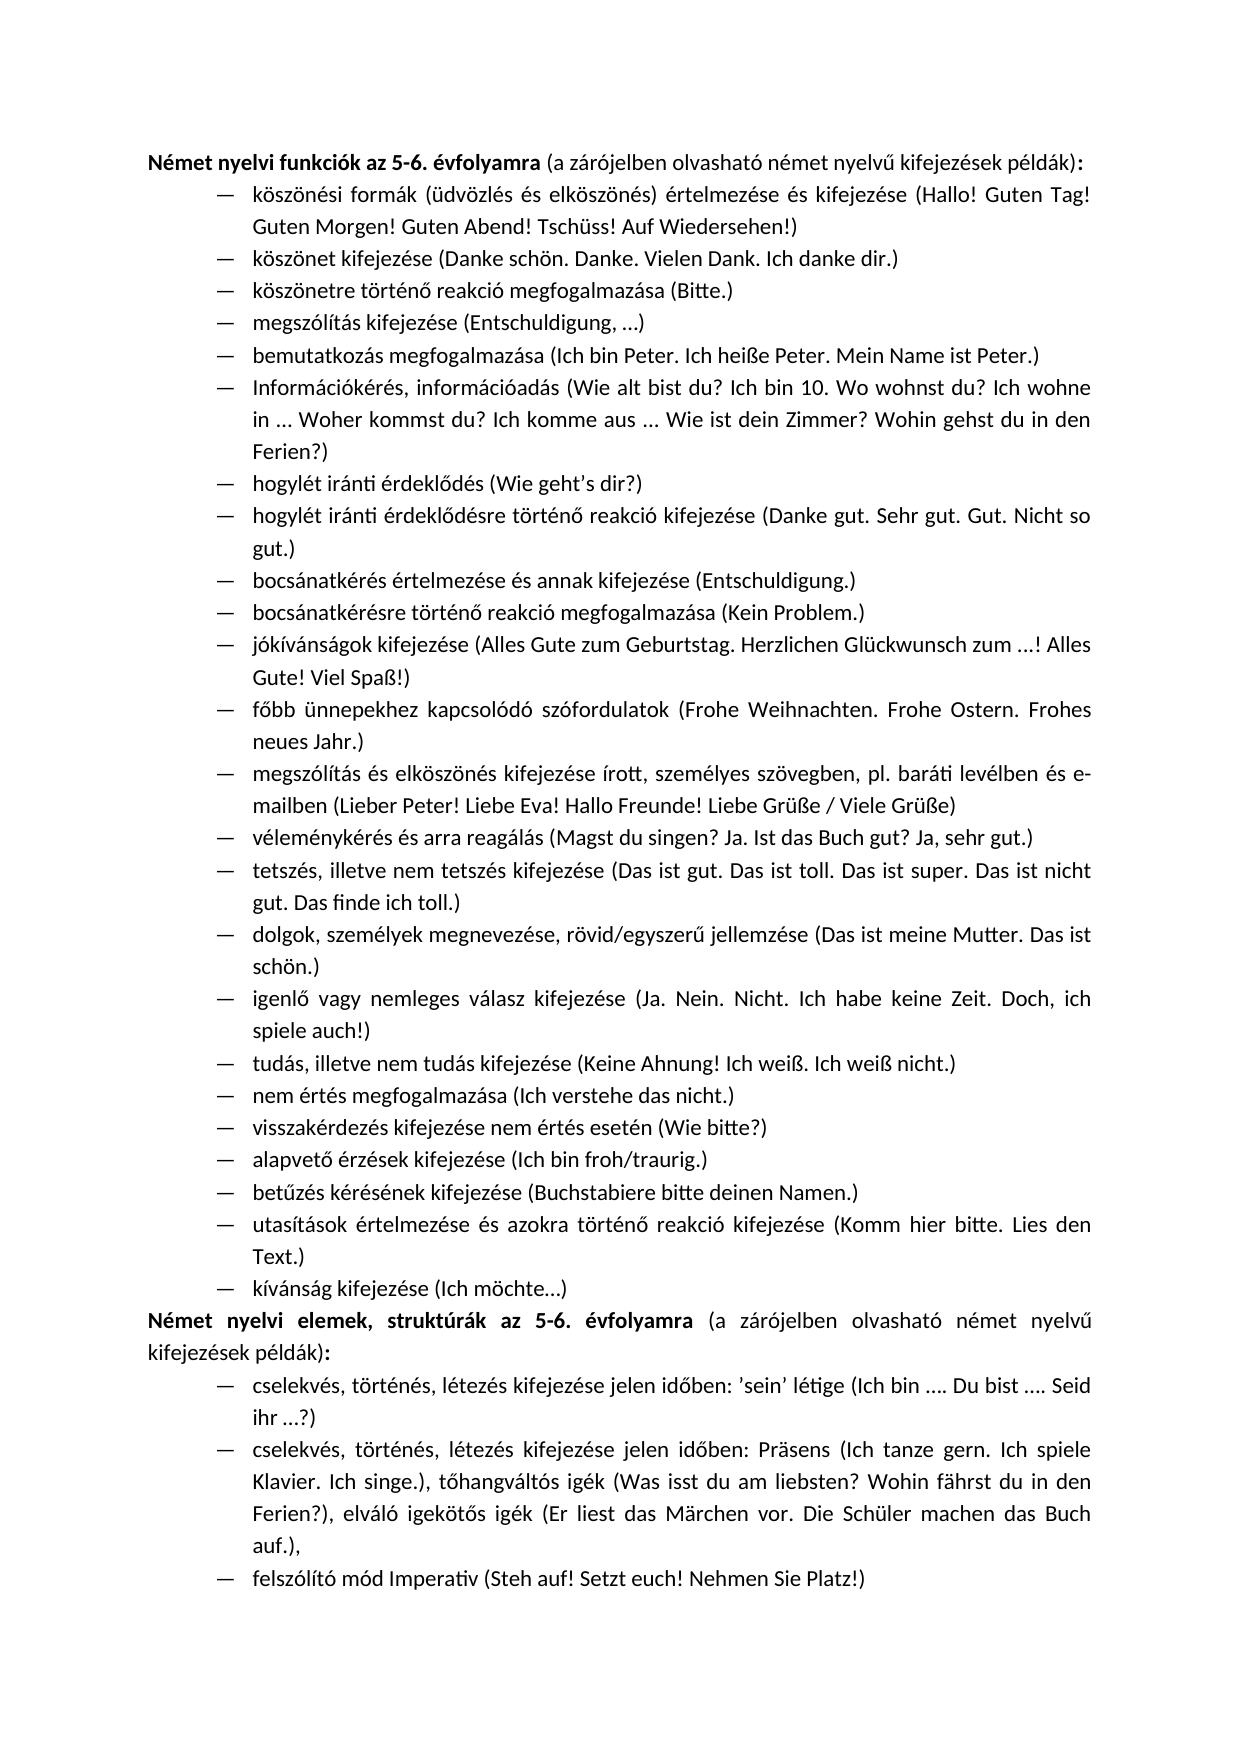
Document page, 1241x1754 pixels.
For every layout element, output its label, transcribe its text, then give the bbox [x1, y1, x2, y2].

list főbb ünnepekhez kapcsolódó szófordulatok (Frohe Weihnachten. Frohe Ostern. Frohes neues Jahr.) [215, 695, 1093, 755]
list kívánság kifejezése (Ich möchte…) [215, 1274, 1093, 1302]
list tetszés, illetve nem tetszés kifejezése (Das ist gut. Das ist toll. Das ist super. Das ist nicht gut. Das finde ich toll.) [215, 856, 1093, 916]
list betűzés kérésének kifejezése (Buchstabiere bitte deinen Namen.) [215, 1178, 1093, 1206]
list hogylét iránti érdeklődés (Wie geht’s dir?) [215, 469, 1093, 497]
list jókívánságok kifejezése (Alles Gute zum Geburtstag. Herzlichen Glückwunsch zum ...! Alles Gute! Viel Spaß!) [215, 630, 1093, 691]
list köszönetre történő reakció megfogalmazása (Bitte.) [215, 276, 1093, 304]
list dolgok, személyek megnevezése, rövid/egyszerű jellemzése (Das ist meine Mutter. Das ist schön.) [215, 920, 1093, 980]
list megszólítás és elköszönés kifejezése írott, személyes szövegben, pl. baráti levélben és e-mailben (Lieber Peter! Liebe Eva! Hallo Freunde! Liebe Grüße / Viele Grüße) [215, 759, 1093, 819]
list köszönet kifejezése (Danke schön. Danke. Vielen Dank. Ich danke dir.) [215, 244, 1093, 272]
list igenlő vagy nemleges válasz kifejezése (Ja. Nein. Nicht. Ich habe keine Zeit. Doch, ich spiele auch!) [215, 984, 1093, 1045]
list cselekvés, történés, létezés kifejezése jelen időben: ’sein’ létige (Ich bin …. Du bist …. Seid ihr …?) [215, 1371, 1093, 1431]
list véleménykérés és arra reagálás (Magst du singen? Ja. Ist das Buch gut? Ja, sehr gut.) [215, 823, 1093, 852]
list köszönési formák (üdvözlés és elköszönés) értelmezése és kifejezése (Hallo! Guten Tag! Guten Morgen! Guten Abend! Tschüss! Auf Wiedersehen!) [215, 180, 1093, 240]
list bocsánatkérésre történő reakció megfogalmazása (Kein Problem.) [215, 598, 1093, 626]
list felszólító mód Imperativ (Steh auf! Setzt euch! Nehmen Sie Platz!) [215, 1564, 1093, 1592]
list utasítások értelmezése és azokra történő reakció kifejezése (Komm hier bitte. Lies den Text.) [215, 1210, 1093, 1270]
list bocsánatkérés értelmezése és annak kifejezése (Entschuldigung.) [215, 566, 1093, 594]
text Német nyelvi funkciók az 5-6. évfolyamra (a zárójelben olvasható német nyelvű kifejezések példák): [148, 148, 1093, 176]
list cselekvés, történés, létezés kifejezése jelen időben: Präsens (Ich tanze gern. Ich spiele Klavier. Ich singe.), tőhangváltós igék (Was isst du am liebsten? Wohin fährst du in den Ferien?), elváló igekötős igék (Er liest das Märchen vor. Die Schüler machen das Buch auf.), [215, 1435, 1093, 1560]
list Információkérés, információadás (Wie alt bist du? Ich bin 10. Wo wohnst du? Ich wohne in … Woher kommst du? Ich komme aus ... Wie ist dein Zimmer? Wohin gehst du in den Ferien?) [215, 373, 1093, 465]
text Német nyelvi elemek, struktúrák az 5-6. évfolyamra (a zárójelben olvasható német nyelvű kifejezések példák): [148, 1306, 1093, 1367]
list alapvető érzések kifejezése (Ich bin froh/traurig.) [215, 1145, 1093, 1173]
list visszakérdezés kifejezése nem értés esetén (Wie bitte?) [215, 1113, 1093, 1141]
list bemutatkozás megfogalmazása (Ich bin Peter. Ich heiße Peter. Mein Name ist Peter.) [215, 341, 1093, 369]
list hogylét iránti érdeklődésre történő reakció kifejezése (Danke gut. Sehr gut. Gut. Nicht so gut.) [215, 502, 1093, 562]
list tudás, illetve nem tudás kifejezése (Keine Ahnung! Ich weiß. Ich weiß nicht.) [215, 1049, 1093, 1077]
list megszólítás kifejezése (Entschuldigung, …) [215, 308, 1093, 337]
list nem értés megfogalmazása (Ich verstehe das nicht.) [215, 1081, 1093, 1109]
